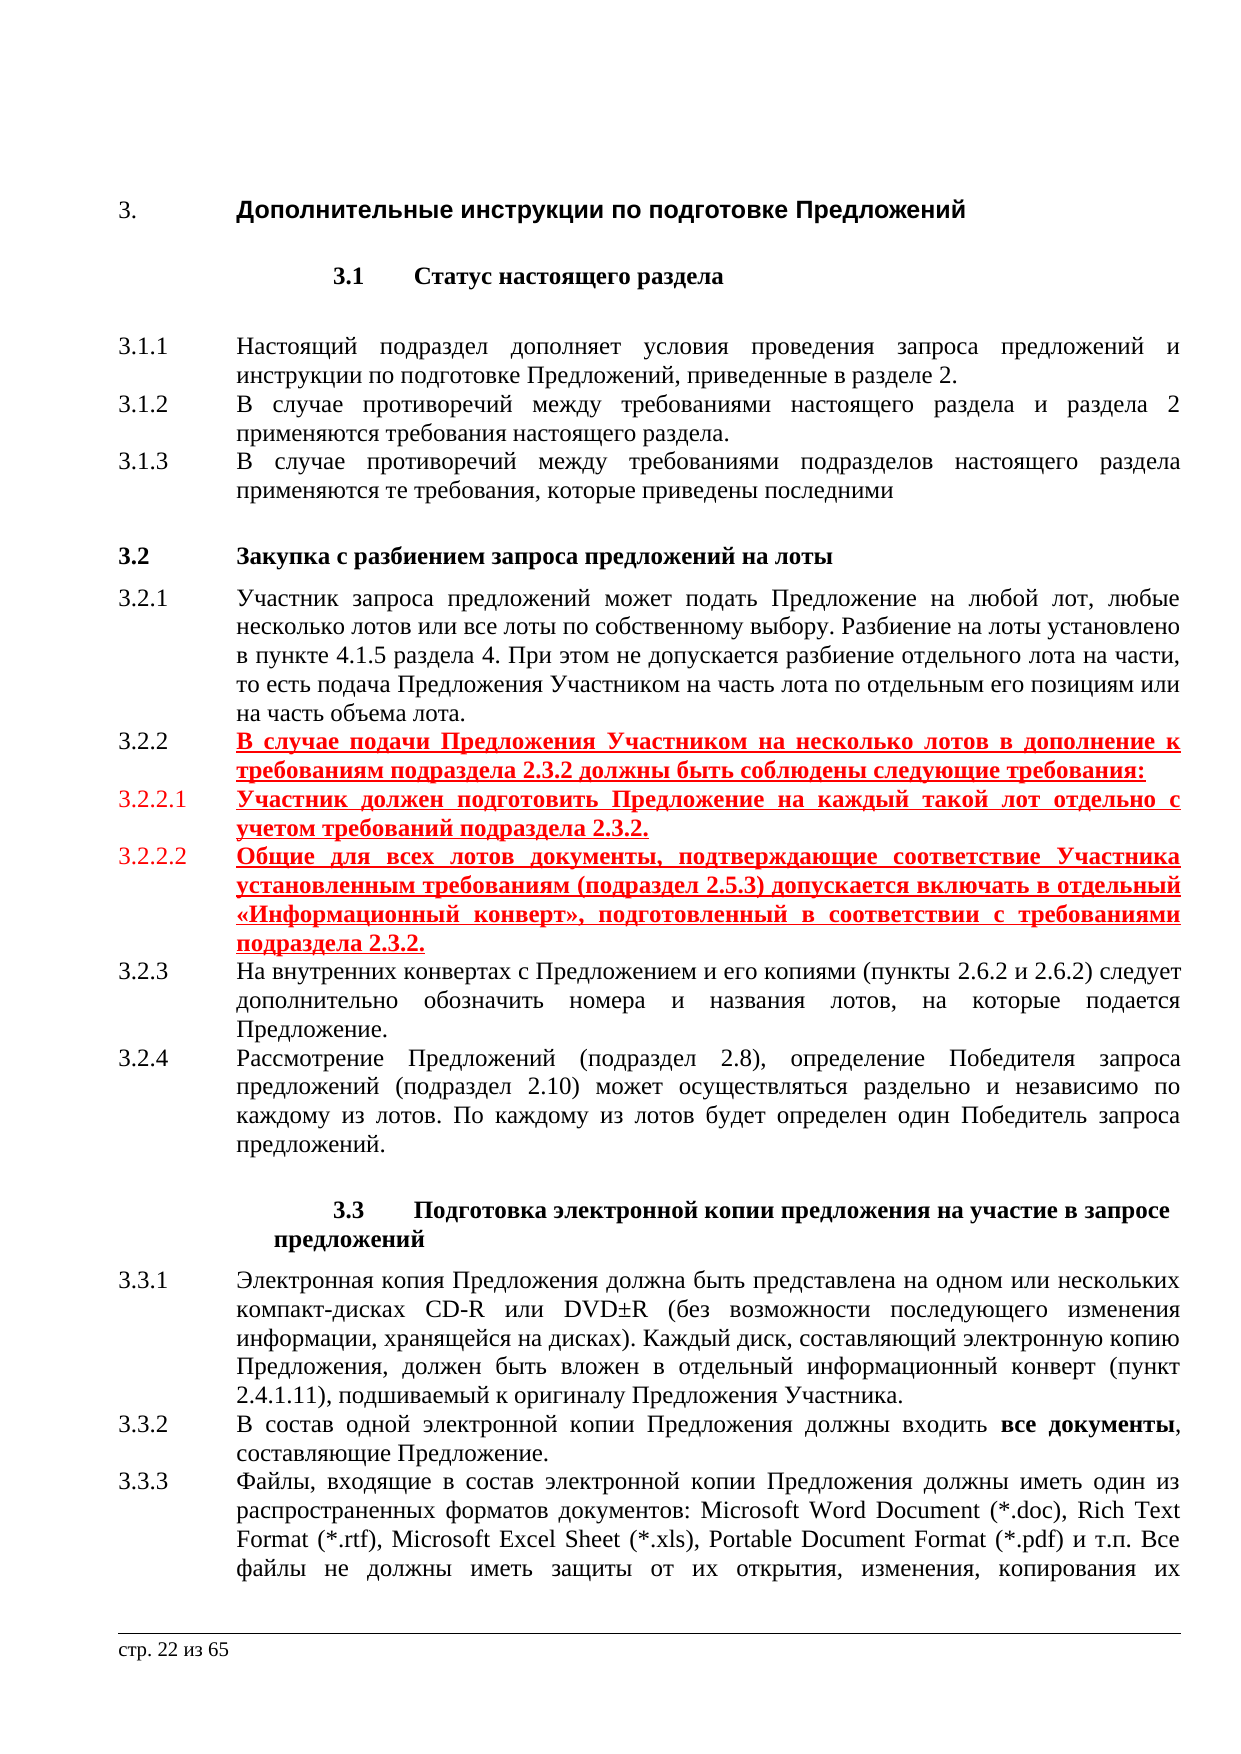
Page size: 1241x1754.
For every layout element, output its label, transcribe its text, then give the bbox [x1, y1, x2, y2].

text Участник запроса предложений может подать Предложение на любой лот, любые несколько лотов или все лоты по собственному выбору. Разбиение на лоты установлено в пункте 4.1.5 раздела 4. При этом не допускается разбиение отдельного лота на части, то есть подача Предложения Участником на часть лота по отдельным его позициям или на часть объема лота. [118, 583, 1181, 726]
text Настоящий подраздел дополняет условия проведения запроса предложений и инструкции по подготовке Предложений, приведенные в разделе 2. [118, 331, 1181, 389]
text На внутренних конвертах с Предложением и его копиями (пункты 2.6.2 и 2.6.2) следует дополнительно обозначить номера и названия лотов, на которые подается Предложение. [118, 956, 1181, 1043]
text Участник должен подготовить Предложение на каждый такой лот отдельно с учетом требований подраздела 2.3.2. [118, 784, 1181, 841]
subtitle Подготовка электронной копии предложения на участие в запросе предложений [274, 1195, 1181, 1253]
text Электронная копия Предложения должна быть представлена на одном или нескольких компакт-дисках CD-R или DVD±R (без возможности последующего изменения информации, хранящейся на дисках). Каждый диск, составляющий электронную копию Предложения, должен быть вложен в отдельный информационный конверт (пункт 2.4.1.11), подшиваемый к оригиналу Предложения Участника. [118, 1265, 1181, 1409]
text В случае противоречий между требованиями настоящего раздела и раздела 2 применяются требования настоящего раздела. [118, 389, 1181, 446]
subtitle Закупка с разбиением запроса предложений на лоты [118, 541, 1181, 570]
subtitle Дополнительные инструкции по подготовке Предложений [118, 195, 1181, 224]
text В случае противоречий между требованиями подразделов настоящего раздела применяются те требования, которые приведены последними [118, 446, 1181, 504]
text Рассмотрение Предложений (подраздел 2.8), определение Победителя запроса предложений (подраздел 2.10) может осуществляться раздельно и независимо по каждому из лотов. По каждому из лотов будет определен один Победитель запроса предложений. [118, 1043, 1181, 1158]
text В случае подачи Предложения Участником на несколько лотов в дополнение к требованиям подраздела 2.3.2 должны быть соблюдены следующие требования: [118, 726, 1181, 784]
subtitle Статус настоящего раздела [274, 261, 1181, 290]
text Общие для всех лотов документы, подтверждающие соответствие Участника установленным требованиям (подраздел 2.5.3) допускается включать в отдельный «Информационный конверт», подготовленный в соответствии с требованиями подраздела 2.3.2. [118, 841, 1181, 956]
text В состав одной электронной копии Предложения должны входить все документы, составляющие Предложение. [118, 1409, 1181, 1466]
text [118, 1466, 1181, 1581]
